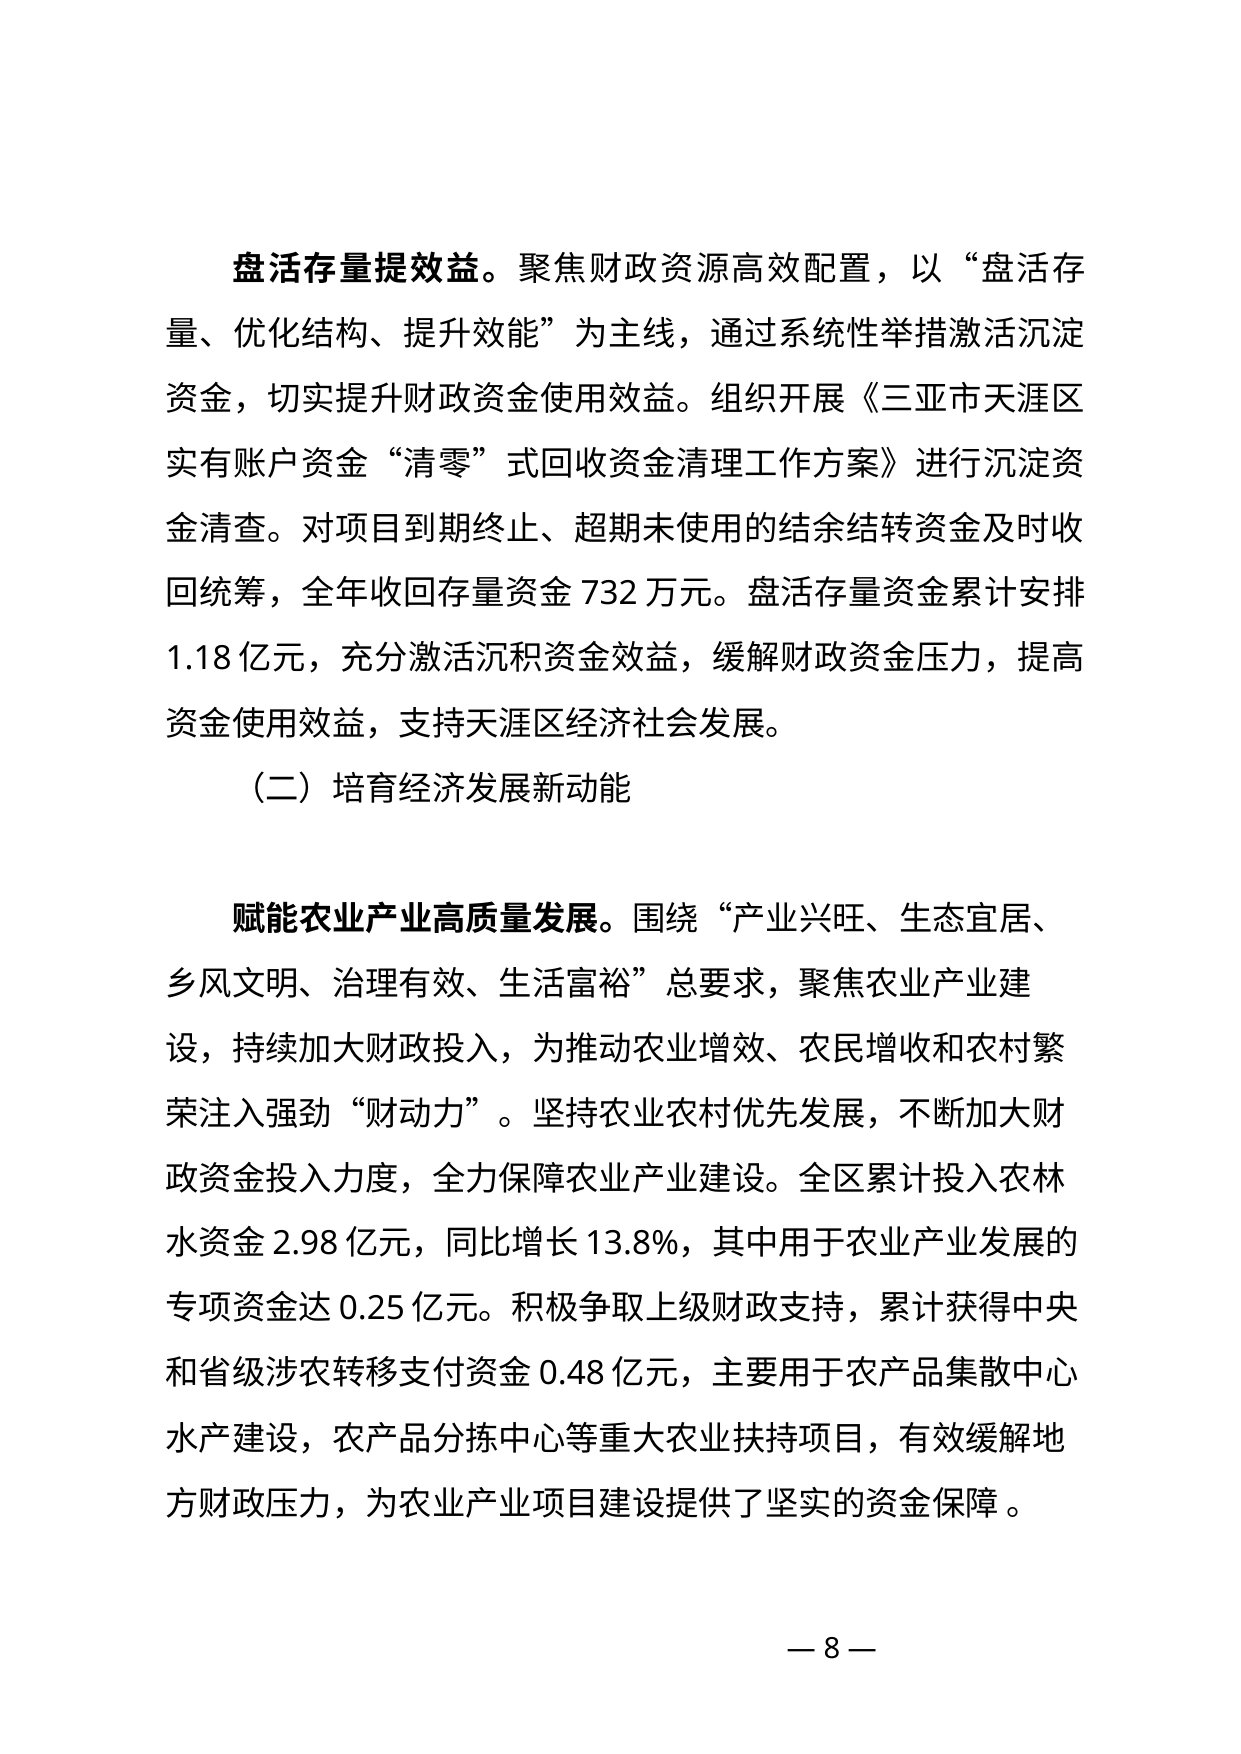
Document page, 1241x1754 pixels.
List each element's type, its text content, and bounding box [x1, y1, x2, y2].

text 盘活存量提效益。聚焦财政资源高效配置，以“盘活存量、优化结构、提升效能”为主线，通过系统性举措激活沉淀资金，切实提升财政资金使用效益。组织开展《三亚市天涯区实有账户资金“清零”式回收资金清理工作方案》进行沉淀资金清查。对项目到期终止、超期未使用的结余结转资金及时收回统筹，全年收回存量资金732万元。盘活存量资金累计安排1.18亿元，充分激活沉积资金效益，缓解财政资金压力，提高资金使用效益，支持天涯区经济社会发展。 [165, 233, 1087, 753]
list 赋能农业产业高质量发展。围绕“产业兴旺、生态宜居、乡风文明、治理有效、生活富裕”总要求，聚焦农业产业建设，持续加大财政投入，为推动农业增效、农民增收和农村繁荣注入强劲“财动力”。坚持农业农村优先发展，不断加大财政资金投入力度，全力保障农业产业建设。全区累计投入农林水资金2.98亿元，同比增长13.8%，其中用于农业产业发展的专项资金达0.25亿元。积极争取上级财政支持，累计获得中央和省级涉农转移支付资金0.48亿元，主要用于农产品集散中心水产建设，农产品分拣中心等重大农业扶持项目，有效缓解地方财政压力，为农业产业项目建设提供了坚实的资金保障 。 [165, 883, 1087, 1533]
list （二）培育经济发展新动能 [165, 753, 1087, 818]
